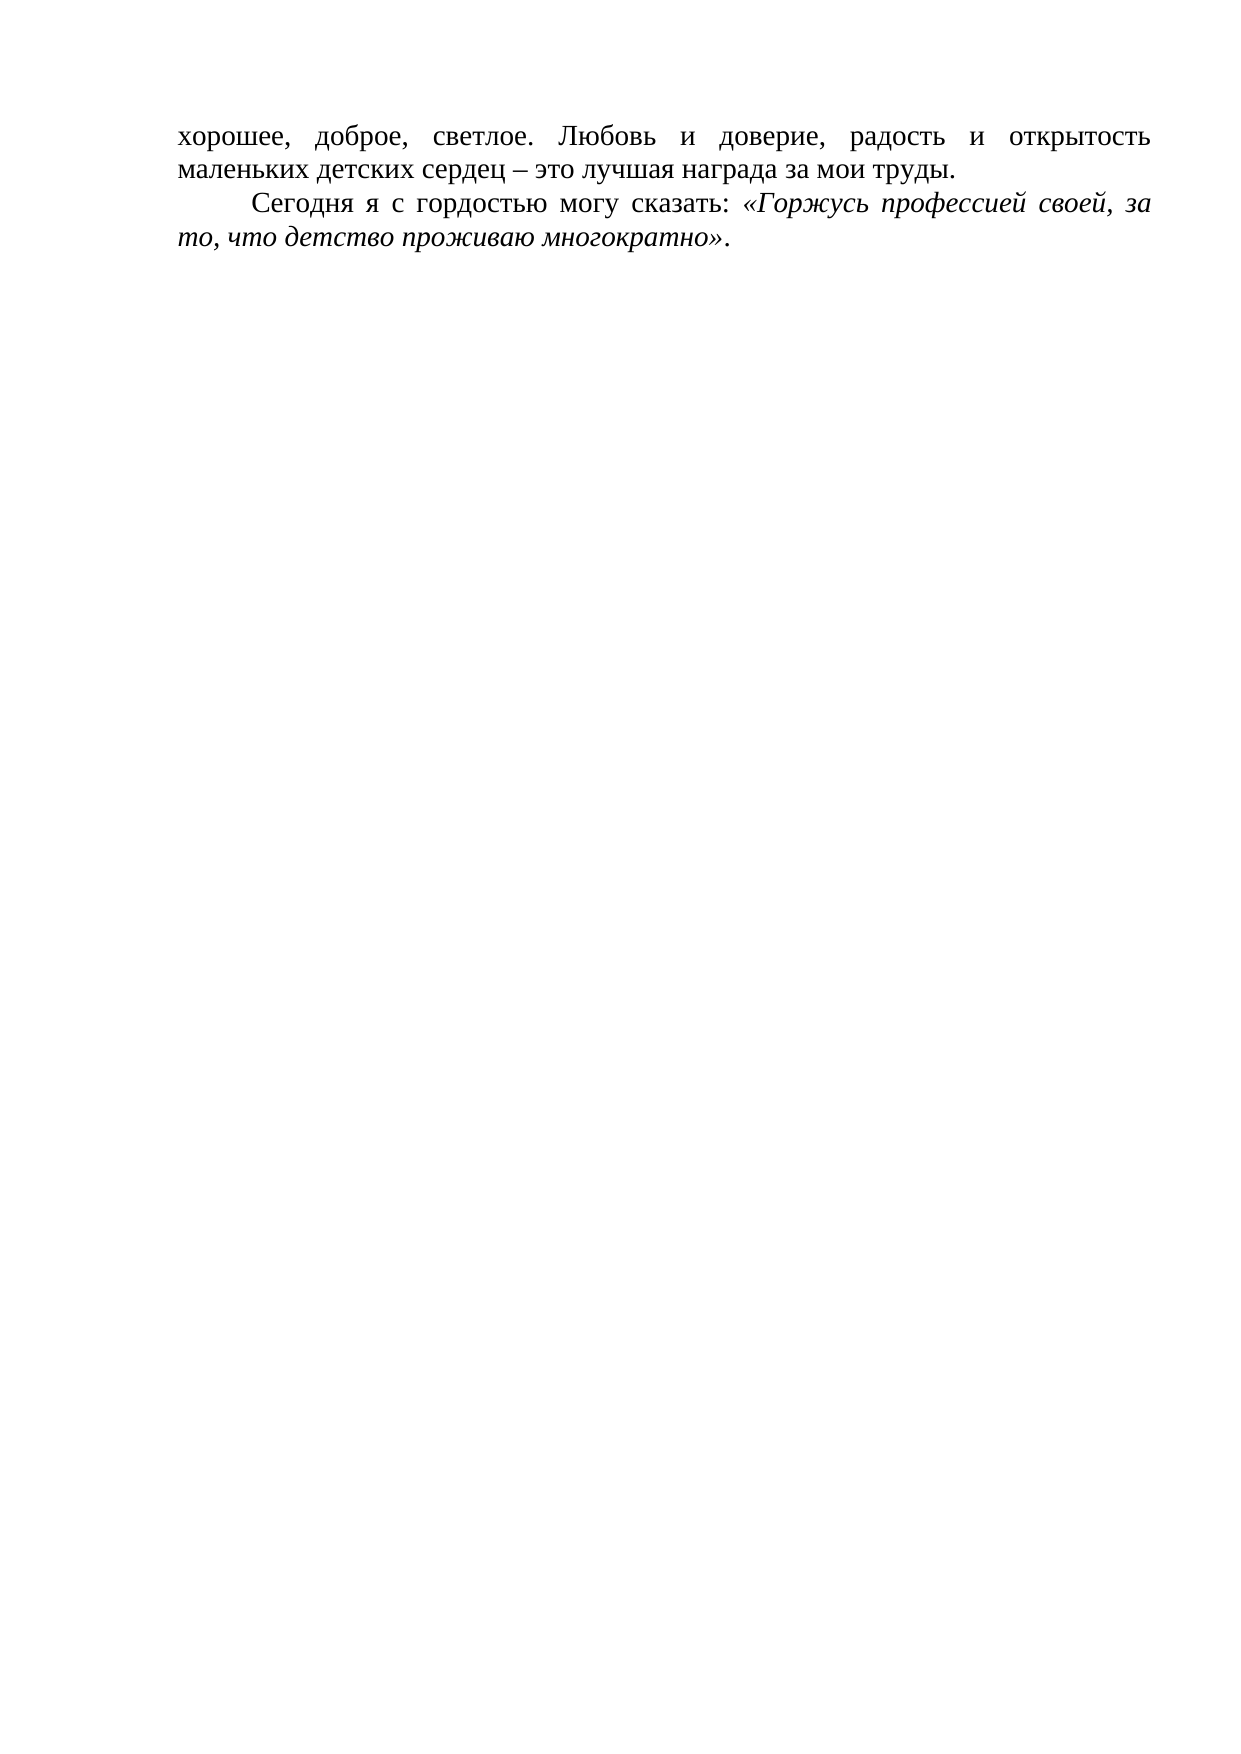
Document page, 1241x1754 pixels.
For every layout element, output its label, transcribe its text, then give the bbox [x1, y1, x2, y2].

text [177, 118, 1152, 185]
text Сегодня я с гордостью могу сказать: «Горжусь профессией своей, за то, что детство проживаю многократно». [177, 185, 1152, 252]
